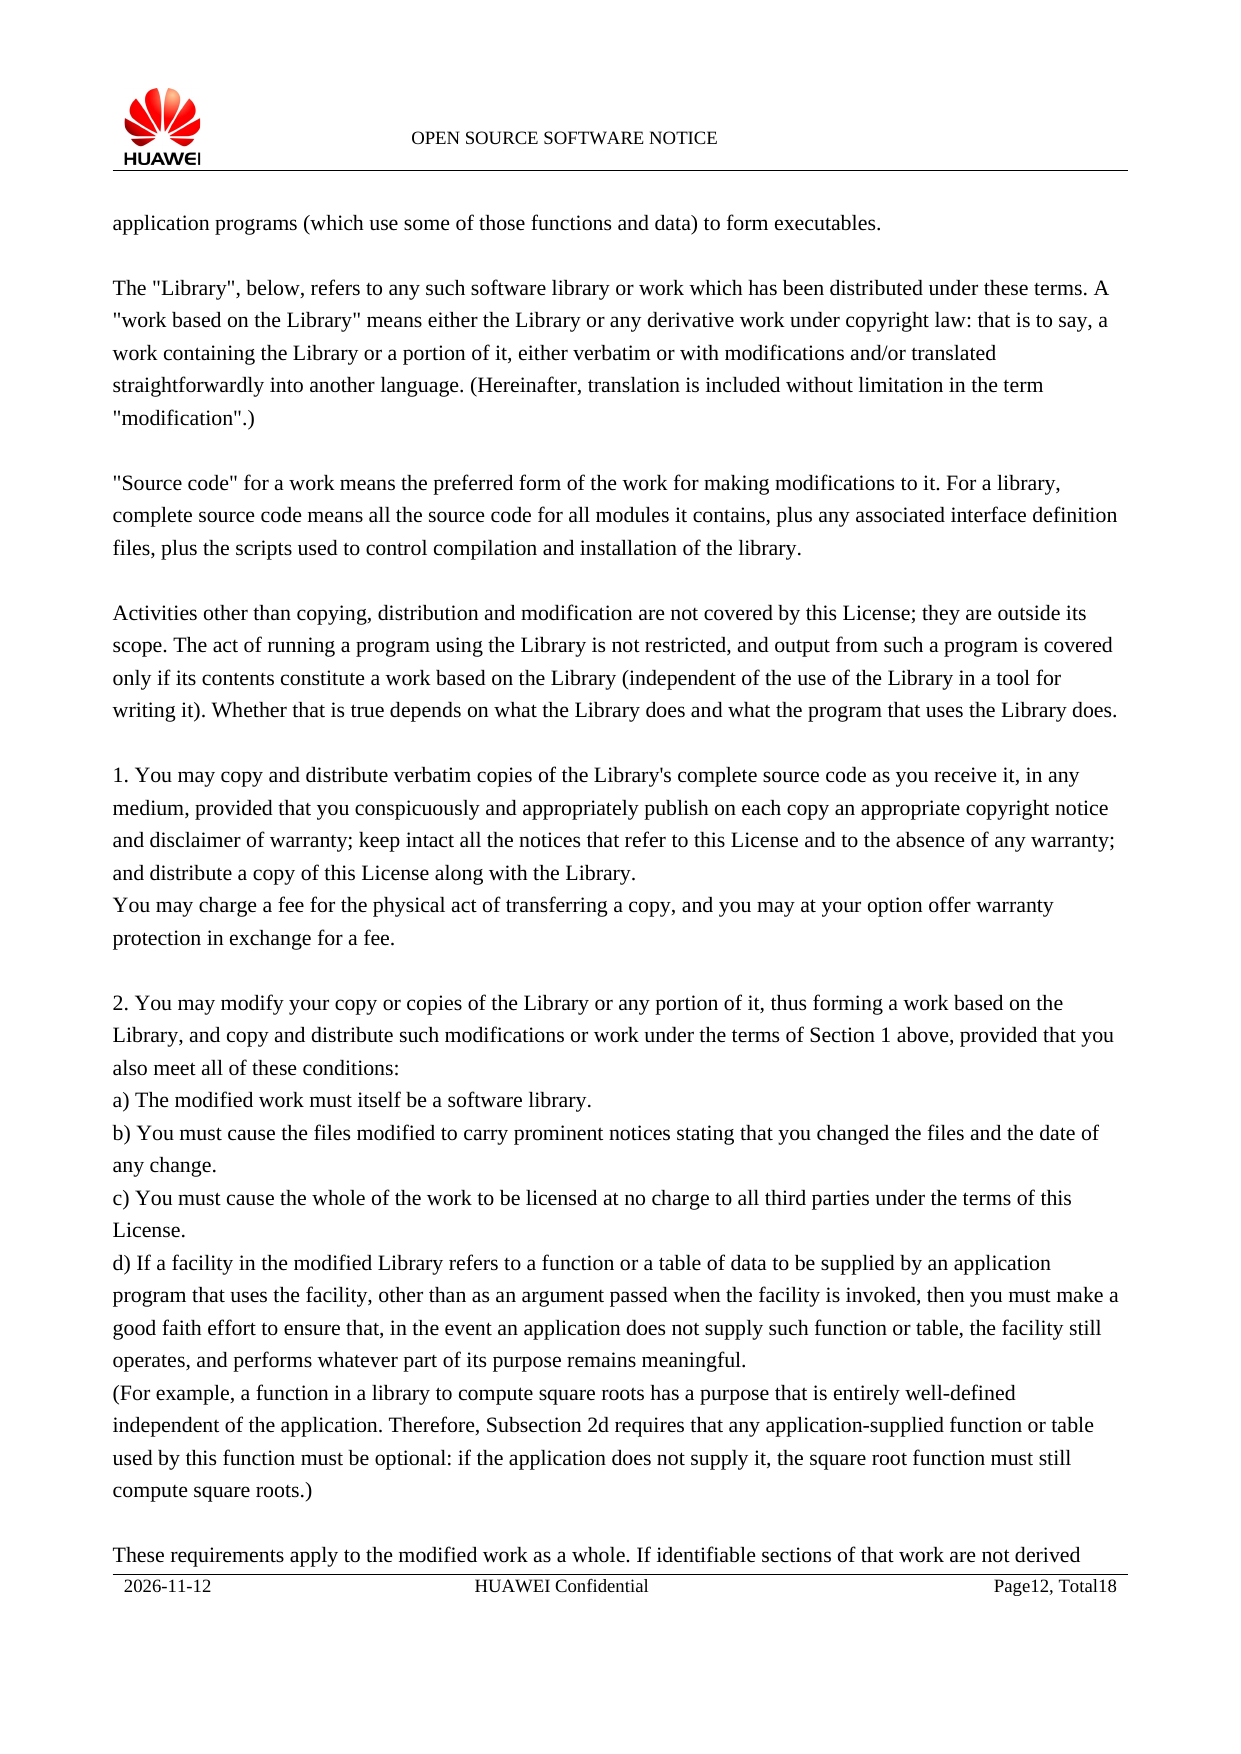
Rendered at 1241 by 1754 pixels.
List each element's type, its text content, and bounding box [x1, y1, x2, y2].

picture [124, 88, 201, 165]
